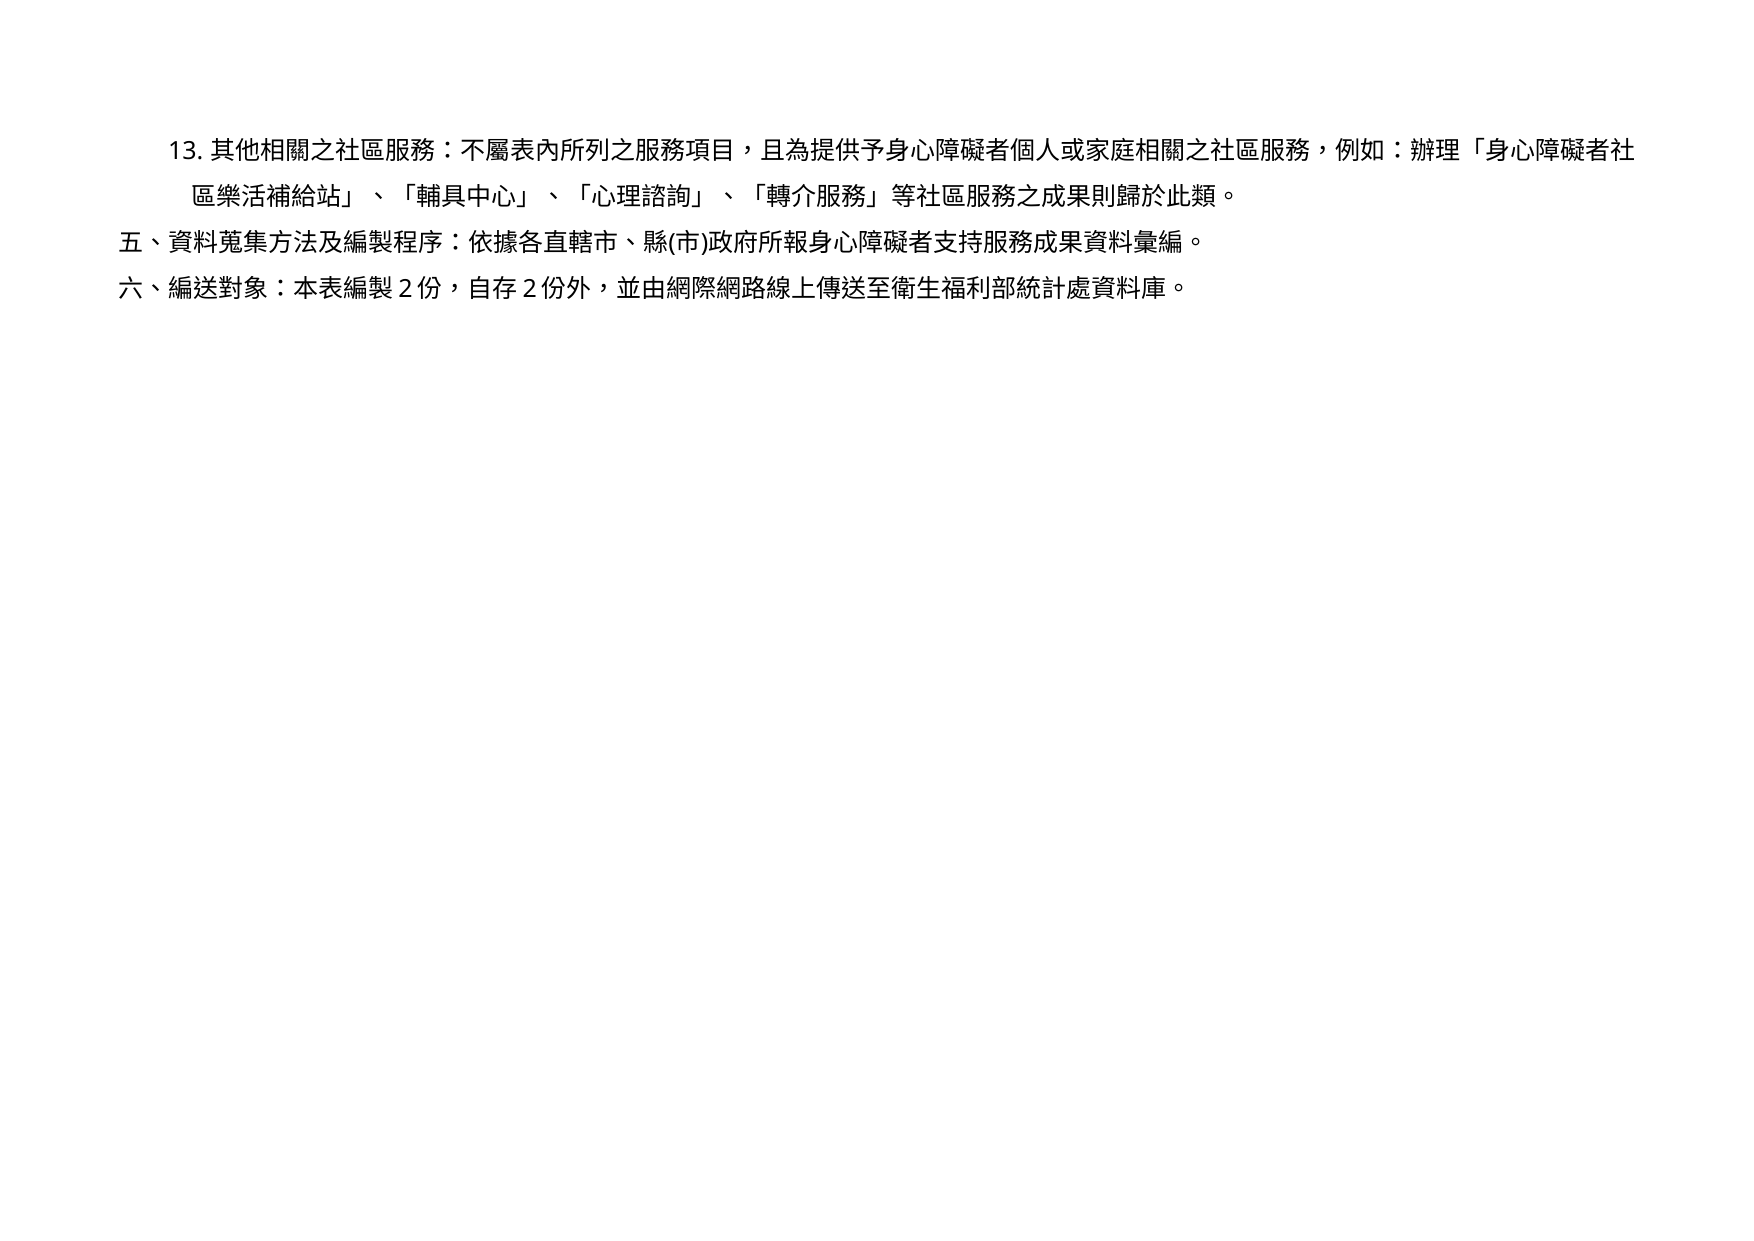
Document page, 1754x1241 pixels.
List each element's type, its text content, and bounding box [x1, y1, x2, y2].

text 五、資料蒐集方法及編製程序：依據各直轄市、縣(市)政府所報身心障礙者支持服務成果資料彙編。 [118, 213, 1636, 259]
text 13. 其他相關之社區服務：不屬表內所列之服務項目，且為提供予身心障礙者個人或家庭相關之社區服務，例如：辦理「身心障礙者社區樂活補給站」、「輔具中心」、「心理諮詢」、「轉介服務」等社區服務之成果則歸於此類。 [168, 121, 1636, 213]
text 六、編送對象：本表編製2份，自存2份外，並由網際網路線上傳送至衛生福利部統計處資料庫。 [118, 259, 1636, 304]
